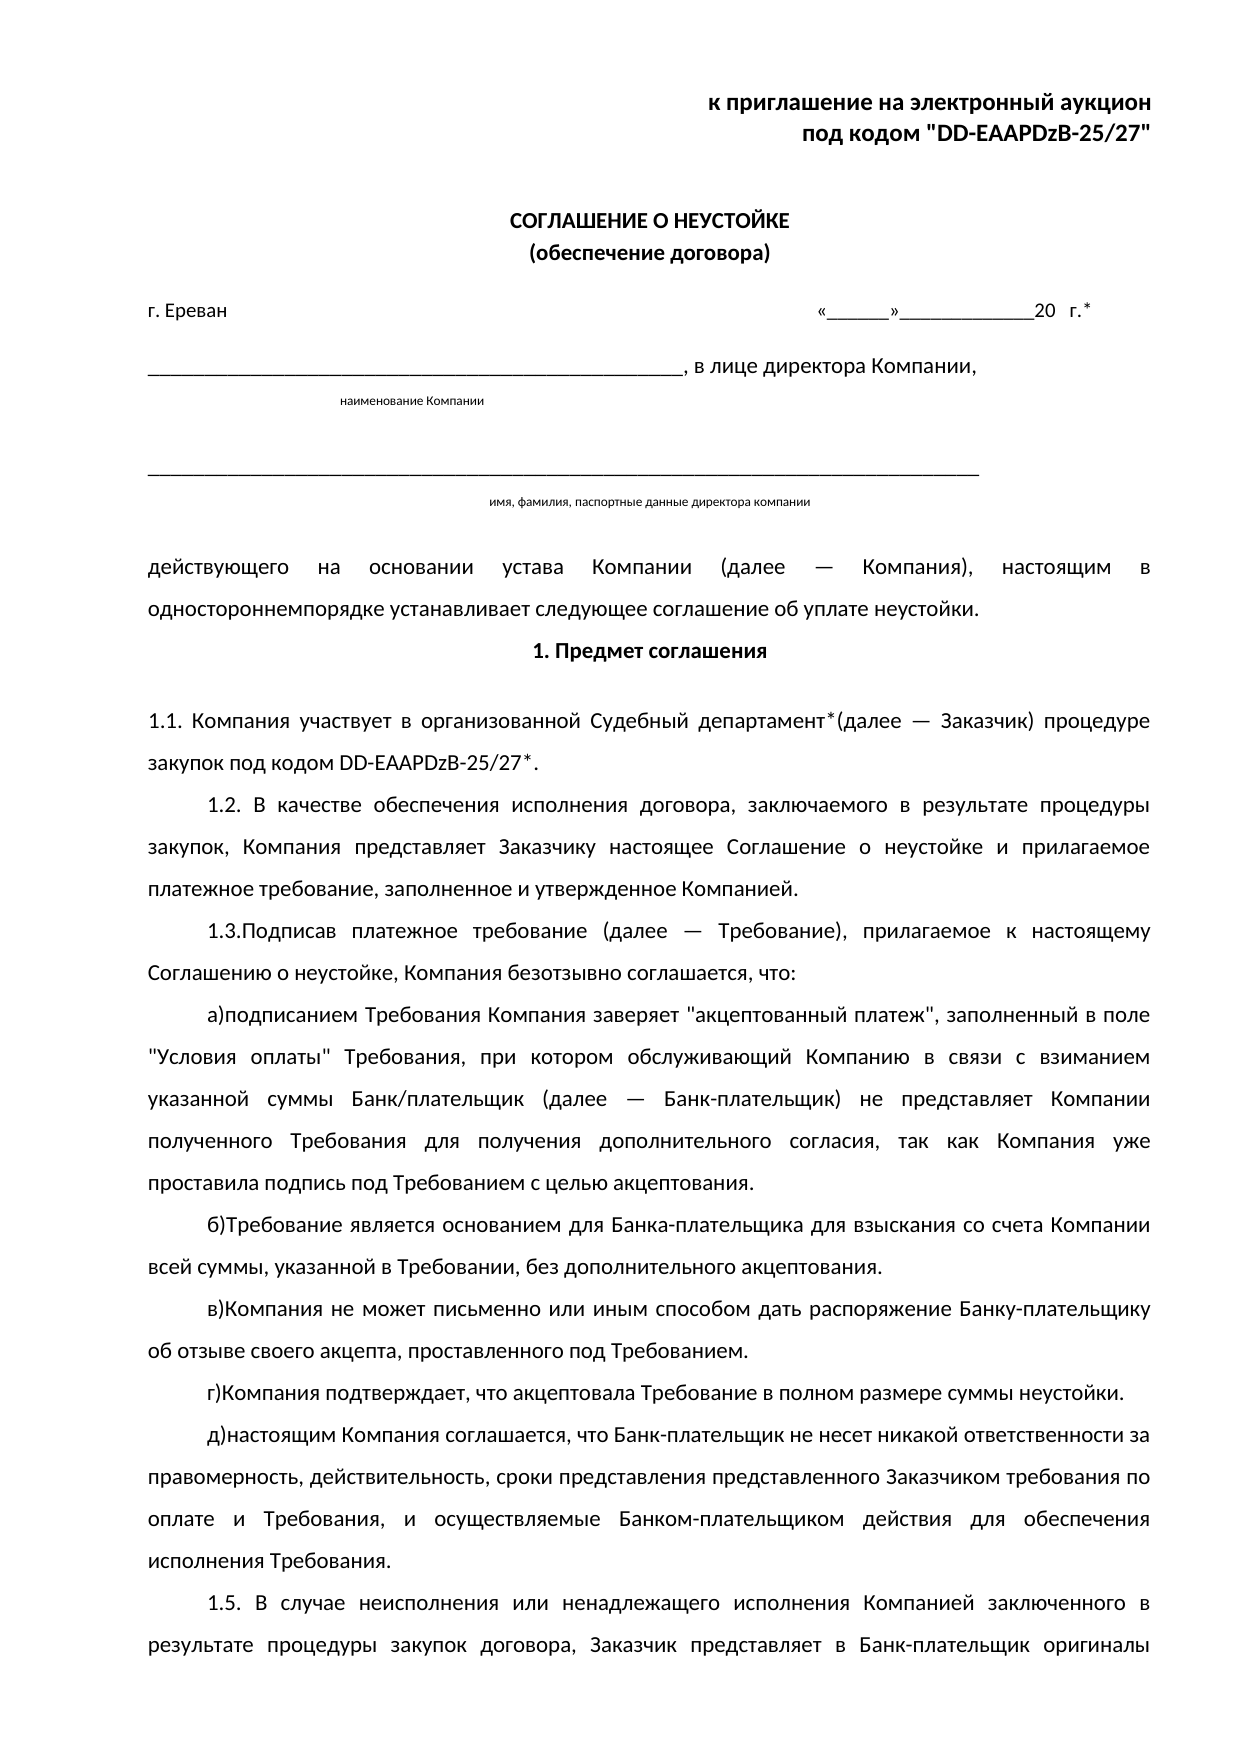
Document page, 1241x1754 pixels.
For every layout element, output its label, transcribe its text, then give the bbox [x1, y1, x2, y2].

table_header г. Ереван [136, 297, 635, 351]
text к приглашение на электронный аукцион [177, 86, 1152, 117]
text 1.1. Компания участвует в организованной Судебный департамент*(далее — Заказчик) процедуре закупок под кодом DD-EAAPDzB-25/27*. [148, 706, 1152, 776]
text _________________________________________________________________________ [148, 452, 1152, 480]
text наименование Компании [340, 393, 1152, 421]
text д)настоящим Компания соглашается, что Банк-плательщик не несет никакой ответственности за правомерность, действительность, сроки представления представленного Заказчиком требования по оплате и Требования, и осуществляемые Банком-плательщиком действия для обеспечения исполнения Требования. [148, 1420, 1152, 1574]
text (обеспечение договора) [148, 238, 1152, 266]
table_header «______»_____________20 г.* [635, 297, 1104, 351]
text имя, фамилия, паспортные данные директора компании [148, 494, 1152, 522]
text _______________________________________________, в лице директора Компании, [148, 351, 1152, 379]
text а)подписанием Требования Компания заверяет "акцептованный платеж", заполненный в поле "Условия оплаты" Требования, при котором обслуживающий Компанию в связи с взиманием указанной суммы Банк/плательщик (далее — Банк-плательщик) не представляет Компании полученного Требования для получения дополнительного согласия, так как Компания уже проставила подпись под Требованием с целью акцептования. [148, 1000, 1152, 1196]
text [148, 1588, 1152, 1658]
text под кодом "DD-EAAPDzB-25/27" [148, 117, 1152, 147]
text г)Компания подтверждает, что акцептовала Требование в полном размере суммы неустойки. [148, 1378, 1152, 1406]
text в)Компания не может письменно или иным способом дать распоряжение Банку-плательщику об отзыве своего акцепта, проставленного под Требованием. [148, 1294, 1152, 1364]
text 1.3.Подписав платежное требование (далее — Требование), прилагаемое к настоящему Соглашению о неустойке, Компания безотзывно соглашается, что: [148, 916, 1152, 986]
text 1.2. В качестве обеспечения исполнения договора, заключаемого в результате процедуры закупок, Компания представляет Заказчику настоящее Соглашение о неустойке и прилагаемое платежное требование, заполненное и утвержденное Компанией. [148, 790, 1152, 902]
text б)Требование является основанием для Банка-плательщика для взыскания со счета Компании всей суммы, указанной в Требовании, без дополнительного акцептования. [148, 1210, 1152, 1280]
text СОГЛАШЕНИЕ О НЕУСТОЙКЕ [148, 206, 1152, 234]
text 1. Предмет соглашения [148, 636, 1152, 664]
text действующего на основании устава Компании (далее — Компания), настоящим в одностороннемпорядке устанавливает следующее соглашение об уплате неустойки. [148, 552, 1152, 622]
